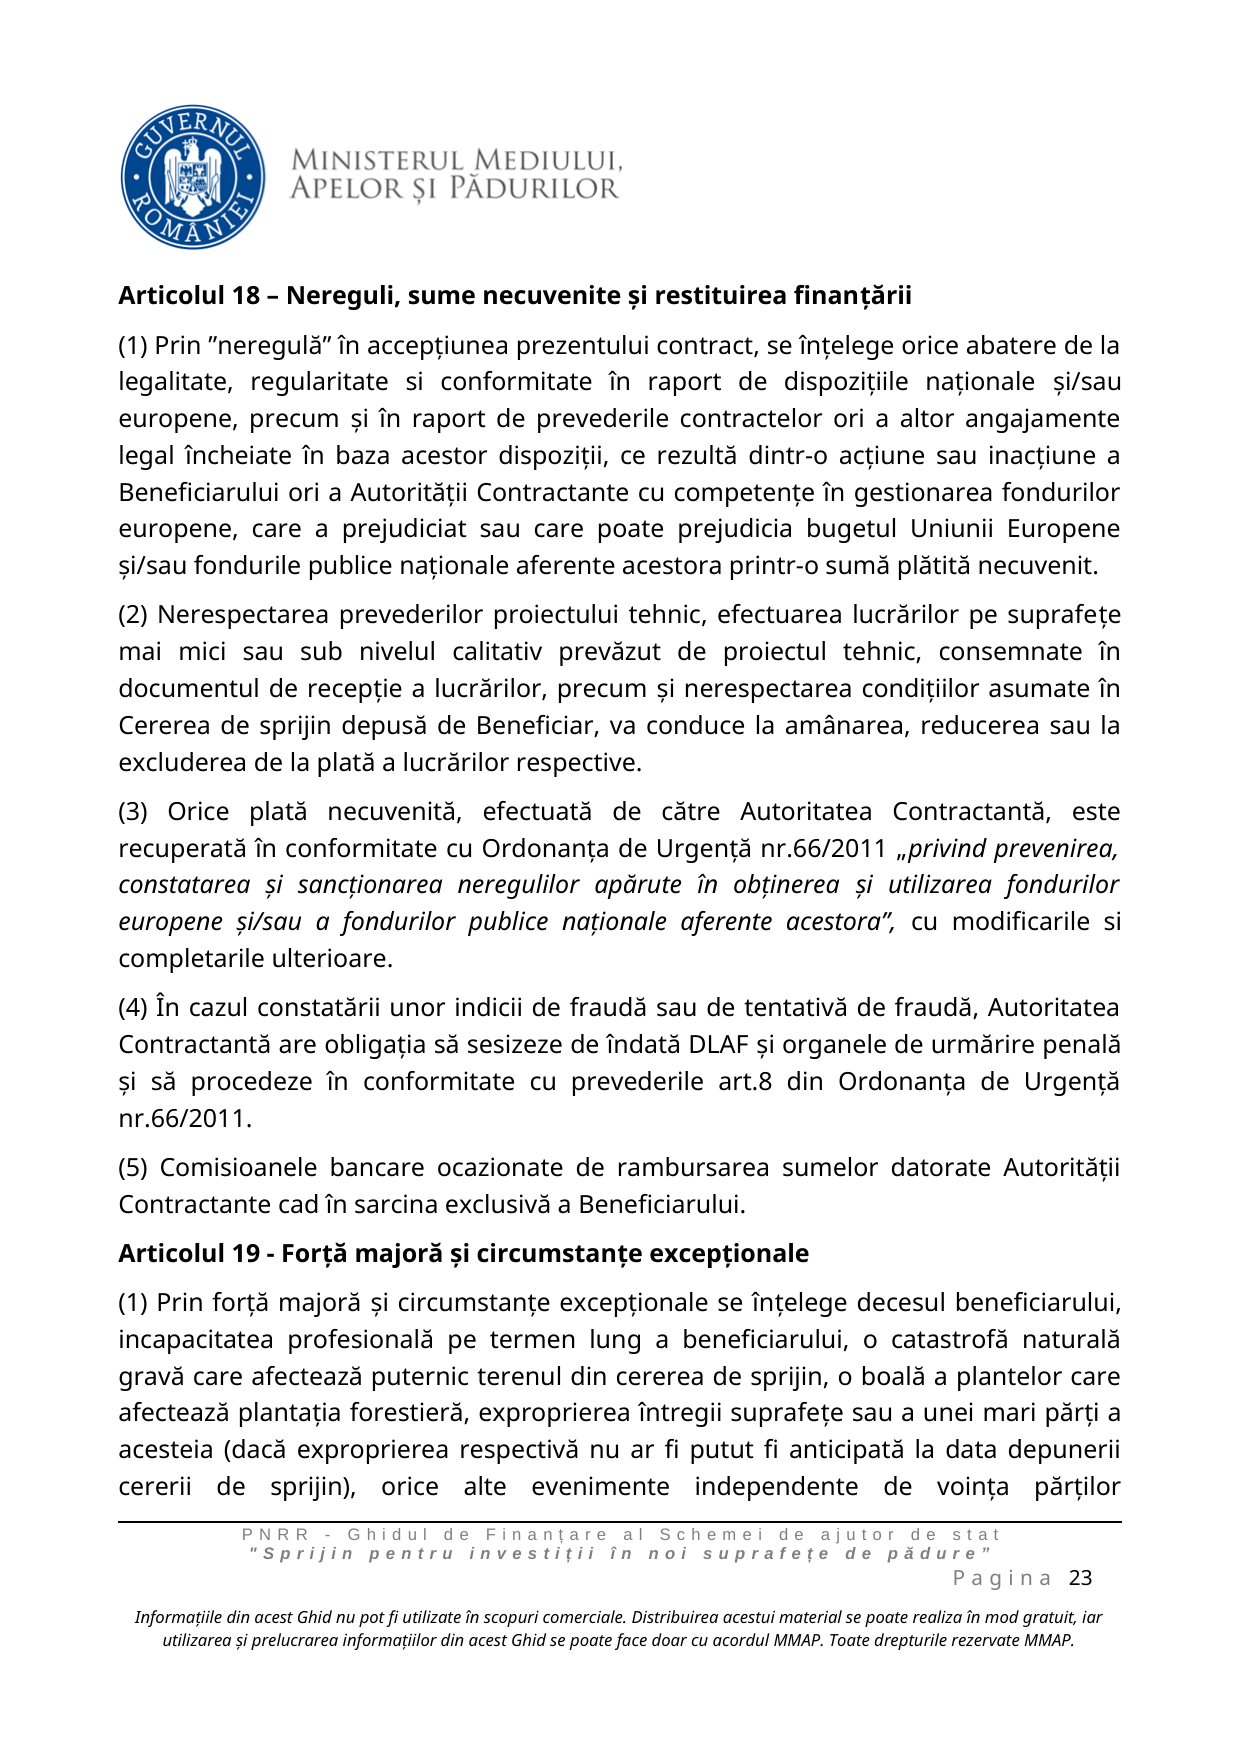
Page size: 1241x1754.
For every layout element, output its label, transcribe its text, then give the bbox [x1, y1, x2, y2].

text (2) Nerespectarea prevederilor proiectului tehnic, efectuarea lucrărilor pe suprafețe mai mici sau sub nivelul calitativ prevăzut de proiectul tehnic, consemnate în documentul de recepție a lucrărilor, precum şi nerespectarea condiţiilor asumate în Cererea de sprijin depusă de Beneficiar, va conduce la amânarea, reducerea sau la excluderea de la plată a lucrărilor respective. [118, 597, 1122, 778]
text (4) În cazul constatării unor indicii de fraudă sau de tentativă de fraudă, Autoritatea Contractantă are obligaţia să sesizeze de îndată DLAF şi organele de urmărire penală şi să procedeze în conformitate cu prevederile art.8 din Ordonanţa de Urgenţă nr.66/2011. [118, 990, 1122, 1134]
picture [118, 103, 649, 250]
text Articolul 19 - Forţă majoră şi circumstanţe excepţionale [118, 1236, 1122, 1269]
text Articolul 18 – Nereguli, sume necuvenite şi restituirea finanţării [118, 278, 1122, 312]
text (5) Comisioanele bancare ocazionate de rambursarea sumelor datorate Autorităţii Contractante cad în sarcina exclusivă a Beneficiarului. [118, 1149, 1122, 1220]
text (1) Prin ”neregulă” în accepţiunea prezentului contract, se înţelege orice abatere de la legalitate, regularitate si conformitate în raport de dispoziţiile naţionale şi/sau europene, precum şi în raport de prevederile contractelor ori a altor angajamente legal încheiate în baza acestor dispoziţii, ce rezultă dintr-o acţiune sau inacţiune a Beneficiarului ori a Autorităţii Contractante cu competenţe în gestionarea fondurilor europene, care a prejudiciat sau care poate prejudicia bugetul Uniunii Europene şi/sau fondurile publice naţionale aferente acestora printr-o sumă plătită necuvenit. [118, 327, 1122, 582]
text (3) Orice plată necuvenită, efectuată de către Autoritatea Contractantă, este recuperată în conformitate cu Ordonanţa de Urgenţă nr.66/2011 „privind prevenirea, constatarea şi sancţionarea neregulilor apărute în obţinerea şi utilizarea fondurilor europene şi/sau a fondurilor publice naţionale aferente acestora”, cu modificarile si completarile ulterioare. [118, 793, 1122, 975]
